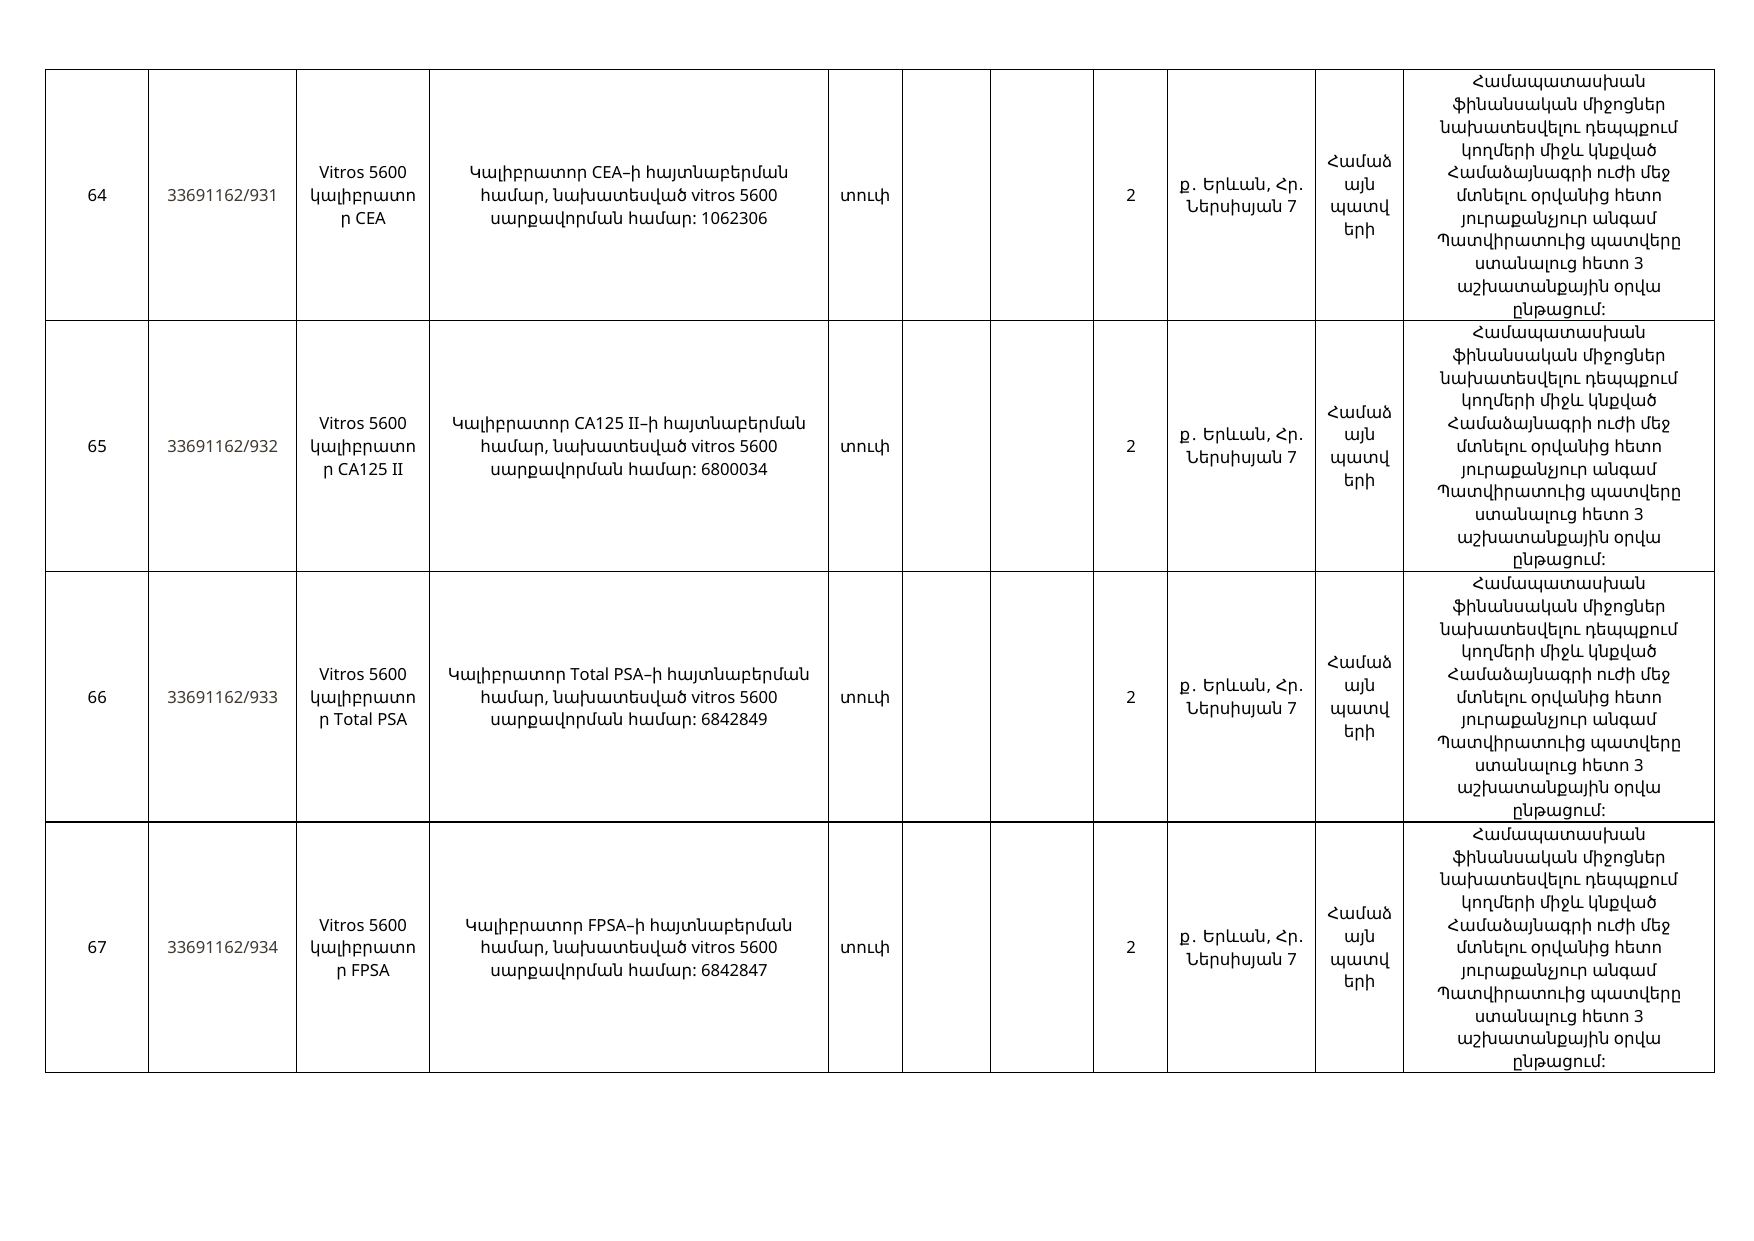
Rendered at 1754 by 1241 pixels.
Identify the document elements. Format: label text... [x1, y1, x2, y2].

table_cell Vitros 5600 կալիբրատոր CA125 II [297, 321, 429, 571]
table_cell Համաձայն պատվերի [1316, 321, 1403, 571]
table_cell Համաձայն պատվերի [1316, 572, 1403, 821]
table_cell 33691162/933 [149, 572, 296, 821]
table_cell ք․ Երևան, Հր․ Ներսիսյան 7 [1168, 321, 1315, 571]
table_cell տուփ [829, 572, 902, 821]
table_cell Կալիբրատոր CA125 II–ի հայտնաբերման համար, նախատեսված vitros 5600 սարքավորման համար: 6800034 [430, 321, 828, 571]
table_cell [903, 70, 990, 320]
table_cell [1168, 70, 1315, 320]
table_cell 33691162/934 [149, 823, 296, 1072]
table_cell Կալիբրատոր FPSA–ի հայտնաբերման համար, նախատեսված vitros 5600 սարքավորման համար: 6842847 [430, 823, 828, 1072]
table_cell Համաձայն պատվերի [1316, 70, 1403, 320]
table_cell [991, 823, 1093, 1072]
table_cell տուփ [829, 70, 902, 320]
table_cell 2 [1094, 823, 1167, 1072]
table_cell 2 [1094, 321, 1167, 571]
table_cell Կալիբրատոր CEA–ի հայտնաբերման համար, նախատեսված vitros 5600 սարքավորման համար: 1062306 [430, 70, 828, 320]
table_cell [1168, 823, 1315, 1072]
table_cell տուփ [829, 823, 902, 1072]
table_cell 33691162/932 [149, 321, 296, 571]
table_cell 66 [46, 572, 148, 821]
table_cell [991, 321, 1093, 571]
table_cell [903, 823, 990, 1072]
table_cell 33691162/931 [149, 70, 296, 320]
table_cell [1404, 823, 1714, 1072]
table_cell 2 [1094, 572, 1167, 821]
table_cell 65 [46, 321, 148, 571]
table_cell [1404, 70, 1714, 320]
table_cell ք․ Երևան, Հր․ Ներսիսյան 7 [1168, 572, 1315, 821]
table_cell Կալիբրատոր Total PSA–ի հայտնաբերման համար, նախատեսված vitros 5600 սարքավորման համար: 6842849 [430, 572, 828, 821]
table_cell [991, 70, 1093, 320]
table_cell [991, 572, 1093, 821]
table_cell 2 [1094, 70, 1167, 320]
table_cell Vitros 5600 կալիբրատոր Total PSA [297, 572, 429, 821]
table_cell [903, 572, 990, 821]
table_cell [903, 321, 990, 571]
table_cell 67 [46, 823, 148, 1072]
table_cell 64 [46, 70, 148, 320]
table_cell Vitros 5600 կալիբրատոր FPSA [297, 823, 429, 1072]
table_cell Vitros 5600 կալիբրատոր CEA [297, 70, 429, 320]
table_cell Համաձայն պատվերի [1316, 823, 1403, 1072]
table_cell տուփ [829, 321, 902, 571]
